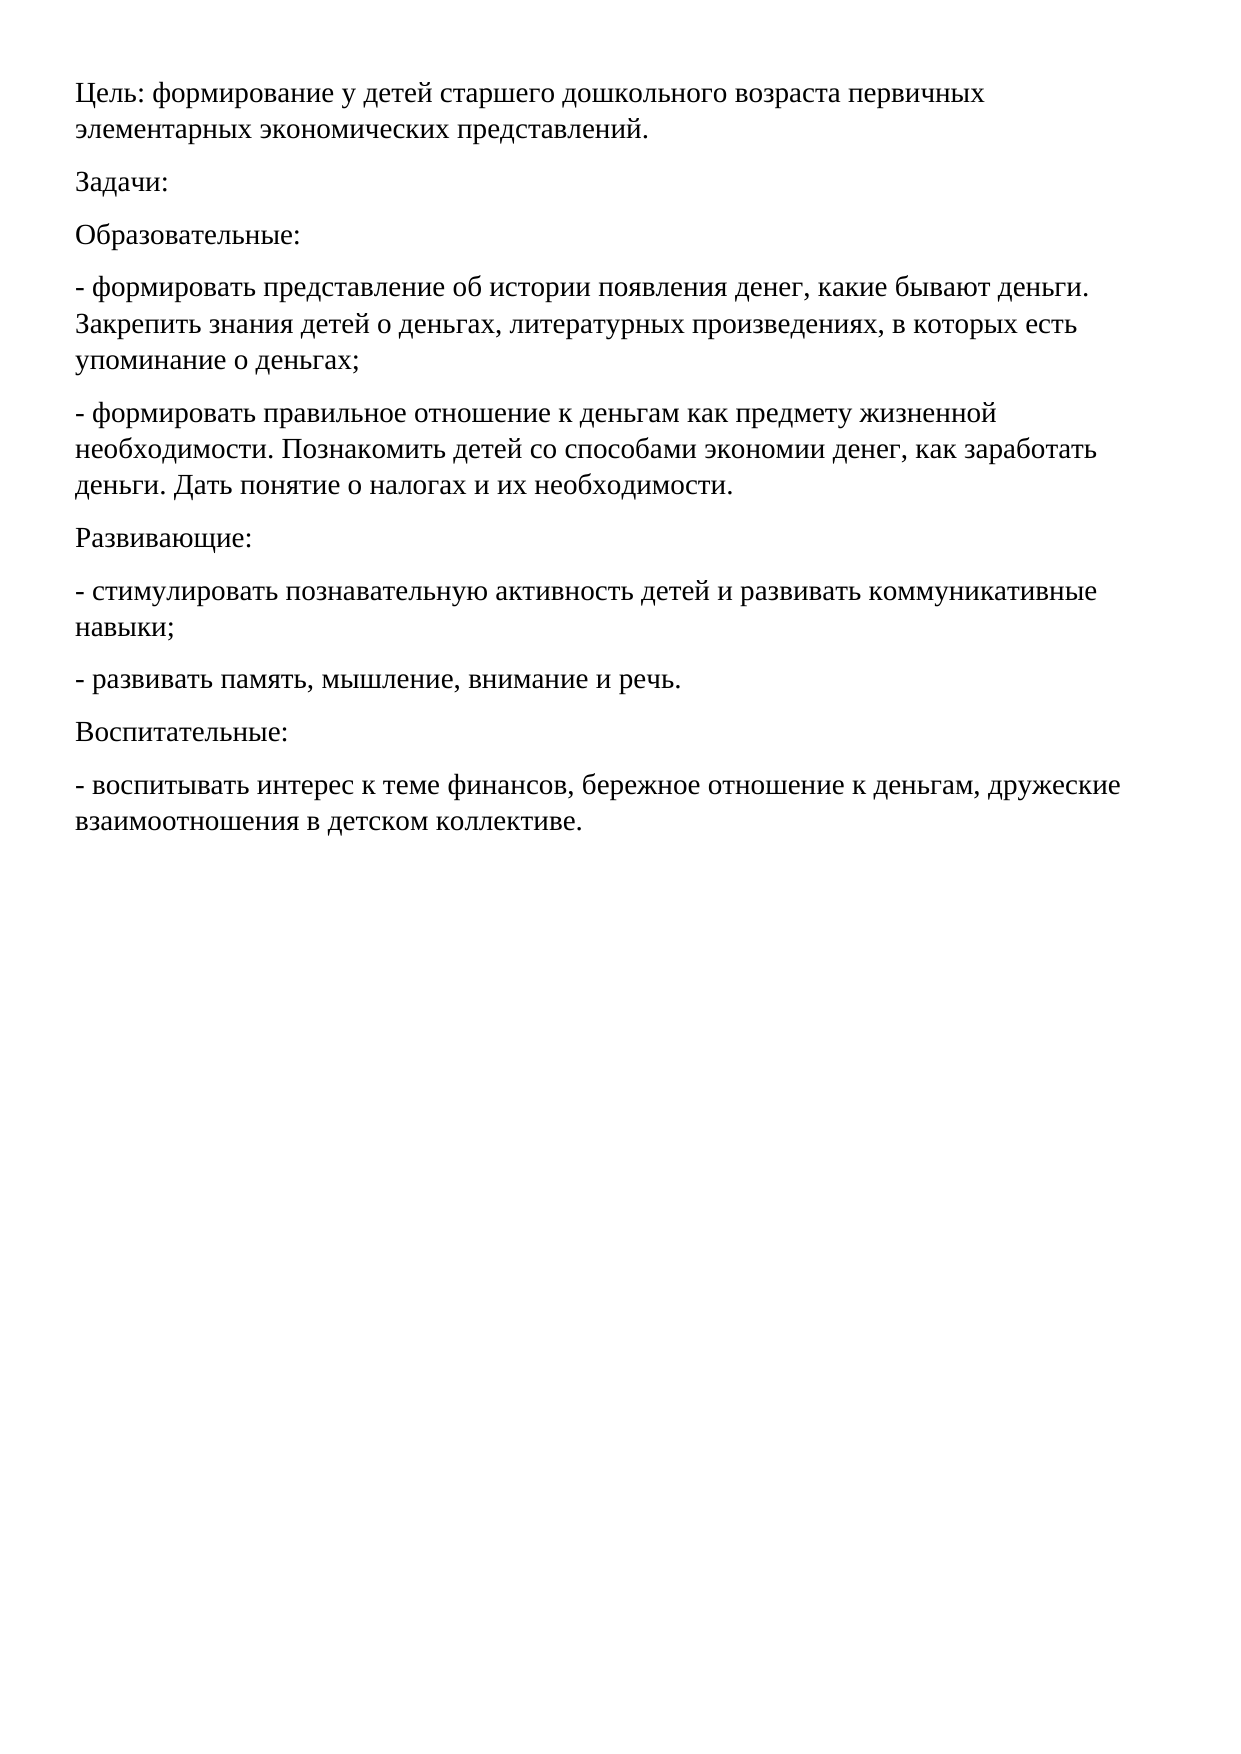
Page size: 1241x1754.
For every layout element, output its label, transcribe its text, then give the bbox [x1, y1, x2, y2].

text Цель: формирование у детей старшего дошкольного возраста первичных элементарных экономических представлений. [75, 75, 1165, 145]
text - формировать представление об истории появления денег, какие бывают деньги. Закрепить знания детей о деньгах, литературных произведениях, в которых есть упоминание о деньгах; [75, 269, 1165, 375]
text - воспитывать интерес к теме финансов, бережное отношение к деньгам, дружеские взаимоотношения в детском коллективе. [75, 767, 1165, 837]
text Образовательные: [75, 217, 1165, 250]
text - развивать память, мышление, внимание и речь. [75, 662, 1165, 695]
text - стимулировать познавательную активность детей и развивать коммуникативные навыки; [75, 573, 1165, 642]
text - формировать правильное отношение к деньгам как предмету жизненной необходимости. Познакомить детей со способами экономии денег, как заработать деньги. Дать понятие о налогах и их необходимости. [75, 395, 1165, 501]
text Задачи: [75, 164, 1165, 197]
text Развивающие: [75, 520, 1165, 553]
text Воспитательные: [75, 714, 1165, 748]
